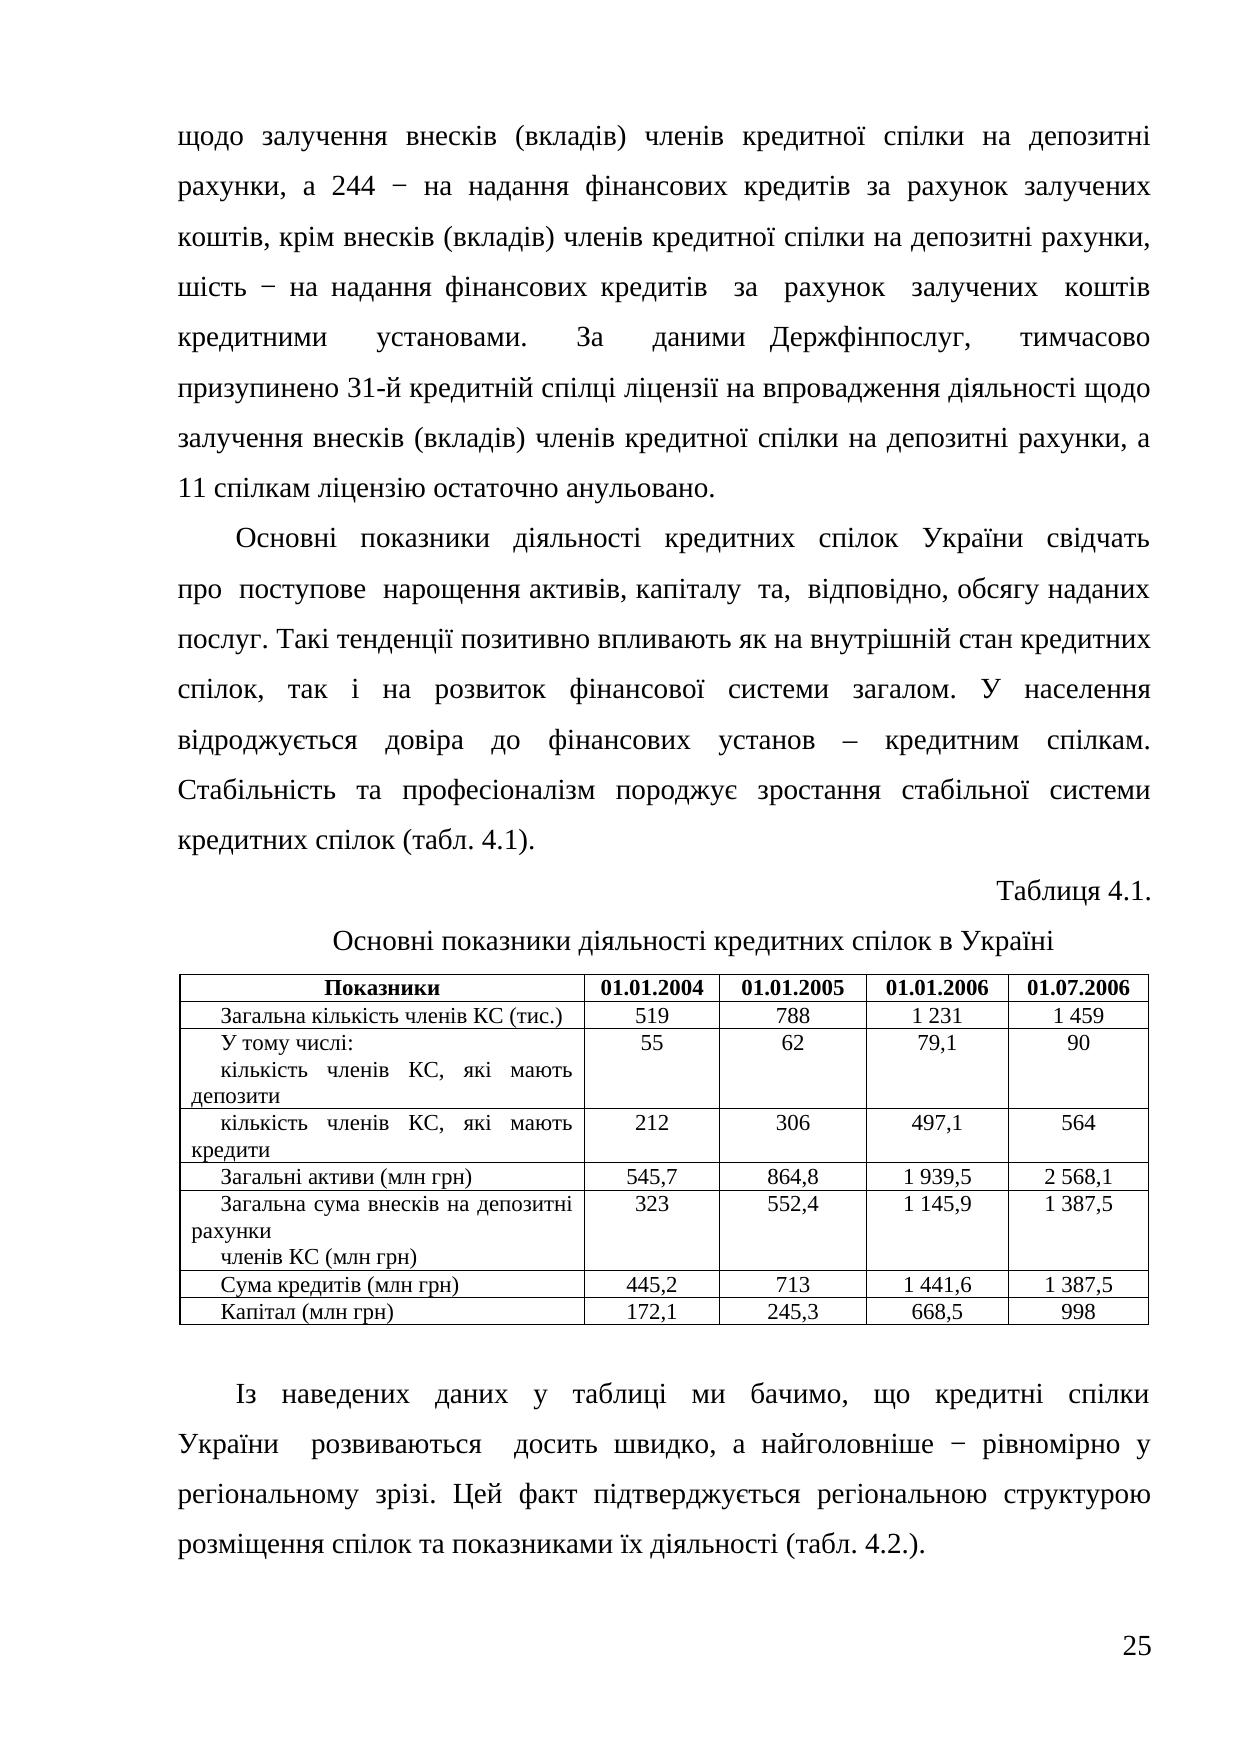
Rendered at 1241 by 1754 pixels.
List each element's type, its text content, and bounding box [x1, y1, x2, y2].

table_cell 79,1 [867, 1029, 1008, 1108]
table_cell 519 [585, 1002, 719, 1028]
table_cell Загальна кількість членів КС (тис.) [181, 1002, 584, 1028]
table_cell 713 [720, 1271, 866, 1297]
table_cell 545,7 [585, 1163, 719, 1189]
text Таблиця 4.1. [177, 873, 1152, 906]
table_cell 668,5 [867, 1298, 1008, 1324]
table_header Показники [181, 975, 584, 1001]
table_header 01.01.2006 [867, 975, 1008, 1001]
table_cell Загальні активи (млн грн) [181, 1163, 584, 1189]
text Із наведених даних у таблиці ми бачимо, що кредитні спілки України розвиваються досить швидко, а найголовніше − рівномірно у регіональному зрізі. Цей факт підтверджується регіональною структурою розміщення спілок та показниками їх діяльності (табл. 4.2.). [177, 1376, 1152, 1560]
table_cell 1 441,6 [867, 1271, 1008, 1297]
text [177, 118, 1152, 504]
table_cell 1 459 [1009, 1002, 1148, 1028]
table_cell кількість членів КС, які мають кредити [181, 1109, 584, 1162]
table_cell 90 [1009, 1029, 1148, 1108]
table_cell 2 568,1 [1009, 1163, 1148, 1189]
table_cell 306 [720, 1109, 866, 1162]
table_header 01.01.2005 [720, 975, 866, 1001]
table_cell 172,1 [585, 1298, 719, 1324]
table_cell 1 387,5 [1009, 1191, 1148, 1269]
table_cell 55 [585, 1029, 719, 1108]
table_cell 445,2 [585, 1271, 719, 1297]
text Основні показники діяльності кредитних спілок в Україні [177, 923, 1152, 957]
table_cell 1 231 [867, 1002, 1008, 1028]
table_header 01.07.2006 [1009, 975, 1148, 1001]
table_cell 552,4 [720, 1191, 866, 1269]
table_cell Капітал (млн грн) [181, 1298, 584, 1324]
table_cell У тому числі: кількість членів КС, які мають депозити [181, 1029, 584, 1108]
table_cell 564 [1009, 1109, 1148, 1162]
text Основні показники діяльності кредитних спілок України свідчать про поступове нарощення активів, капіталу та, відповідно, обсягу наданих послуг. Такі тенденції позитивно впливають як на внутрішній стан кредитних спілок, так і на розвиток фінансової системи загалом. У населення відроджується довіра до фінансових установ – кредитним спілкам. Стабільність та професіоналізм породжує зростання стабільної системи кредитних спілок (табл. 4.1). [177, 521, 1152, 856]
table_cell 323 [585, 1191, 719, 1269]
table_cell 62 [720, 1029, 866, 1108]
table_cell Сума кредитів (млн грн) [181, 1271, 584, 1297]
table_cell 497,1 [867, 1109, 1008, 1162]
table_cell 212 [585, 1109, 719, 1162]
table_cell 998 [1009, 1298, 1148, 1324]
table_cell 1 145,9 [867, 1191, 1008, 1269]
table_cell 1 939,5 [867, 1163, 1008, 1189]
table_cell 1 387,5 [1009, 1271, 1148, 1297]
table_cell Загальна сума внесків на депозитні рахунки членів КС (млн грн) [181, 1191, 584, 1269]
table_cell 864,8 [720, 1163, 866, 1189]
table_cell 788 [720, 1002, 866, 1028]
table_header 01.01.2004 [585, 975, 719, 1001]
table_cell 245,3 [720, 1298, 866, 1324]
